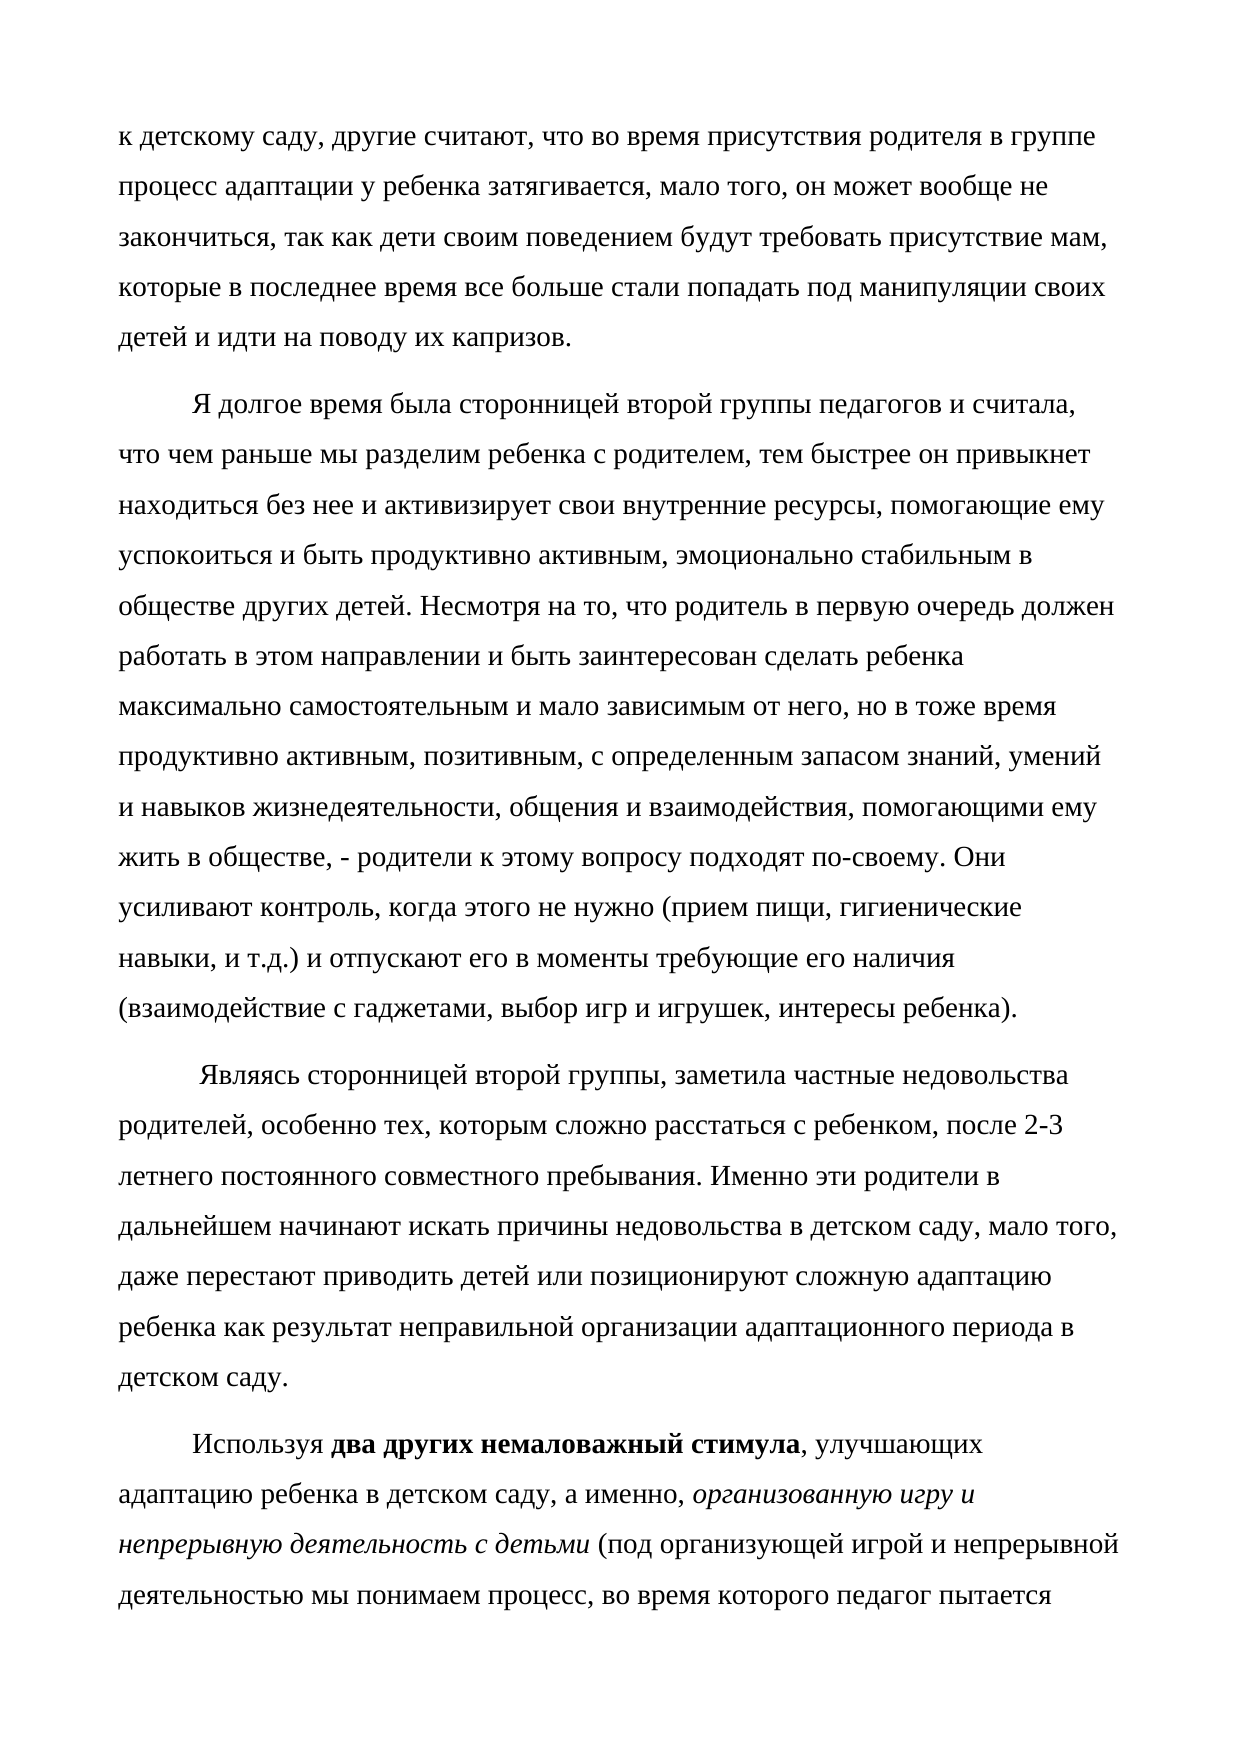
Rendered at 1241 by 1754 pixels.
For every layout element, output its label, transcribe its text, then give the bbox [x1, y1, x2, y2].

text Являясь сторонницей второй группы, заметила частные недовольства родителей, особенно тех, которым сложно расстаться с ребенком, после 2-3 летнего постоянного совместного пребывания. Именно эти родители в дальнейшем начинают искать причины недовольства в детском саду, мало того, даже перестают приводить детей или позиционируют сложную адаптацию ребенка как результат неправильной организации адаптационного периода в детском саду. [118, 1057, 1122, 1392]
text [118, 1426, 1122, 1610]
text Я долгое время была сторонницей второй группы педагогов и считала, что чем раньше мы разделим ребенка с родителем, тем быстрее он привыкнет находиться без нее и активизирует свои внутренние ресурсы, помогающие ему успокоиться и быть продуктивно активным, эмоционально стабильным в обществе других детей. Несмотря на то, что родитель в первую очередь должен работать в этом направлении и быть заинтересован сделать ребенка максимально самостоятельным и мало зависимым от него, но в тоже время продуктивно активным, позитивным, с определенным запасом знаний, умений и навыков жизнедеятельности, общения и взаимодействия, помогающими ему жить в обществе, - родители к этому вопросу подходят по-своему. Они усиливают контроль, когда этого не нужно (прием пищи, гигиенические навыки, и т.д.) и отпускают его в моменты требующие его наличия (взаимодействие с гаджетами, выбор игр и игрушек, интересы ребенка). [118, 386, 1122, 1024]
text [118, 118, 1122, 353]
